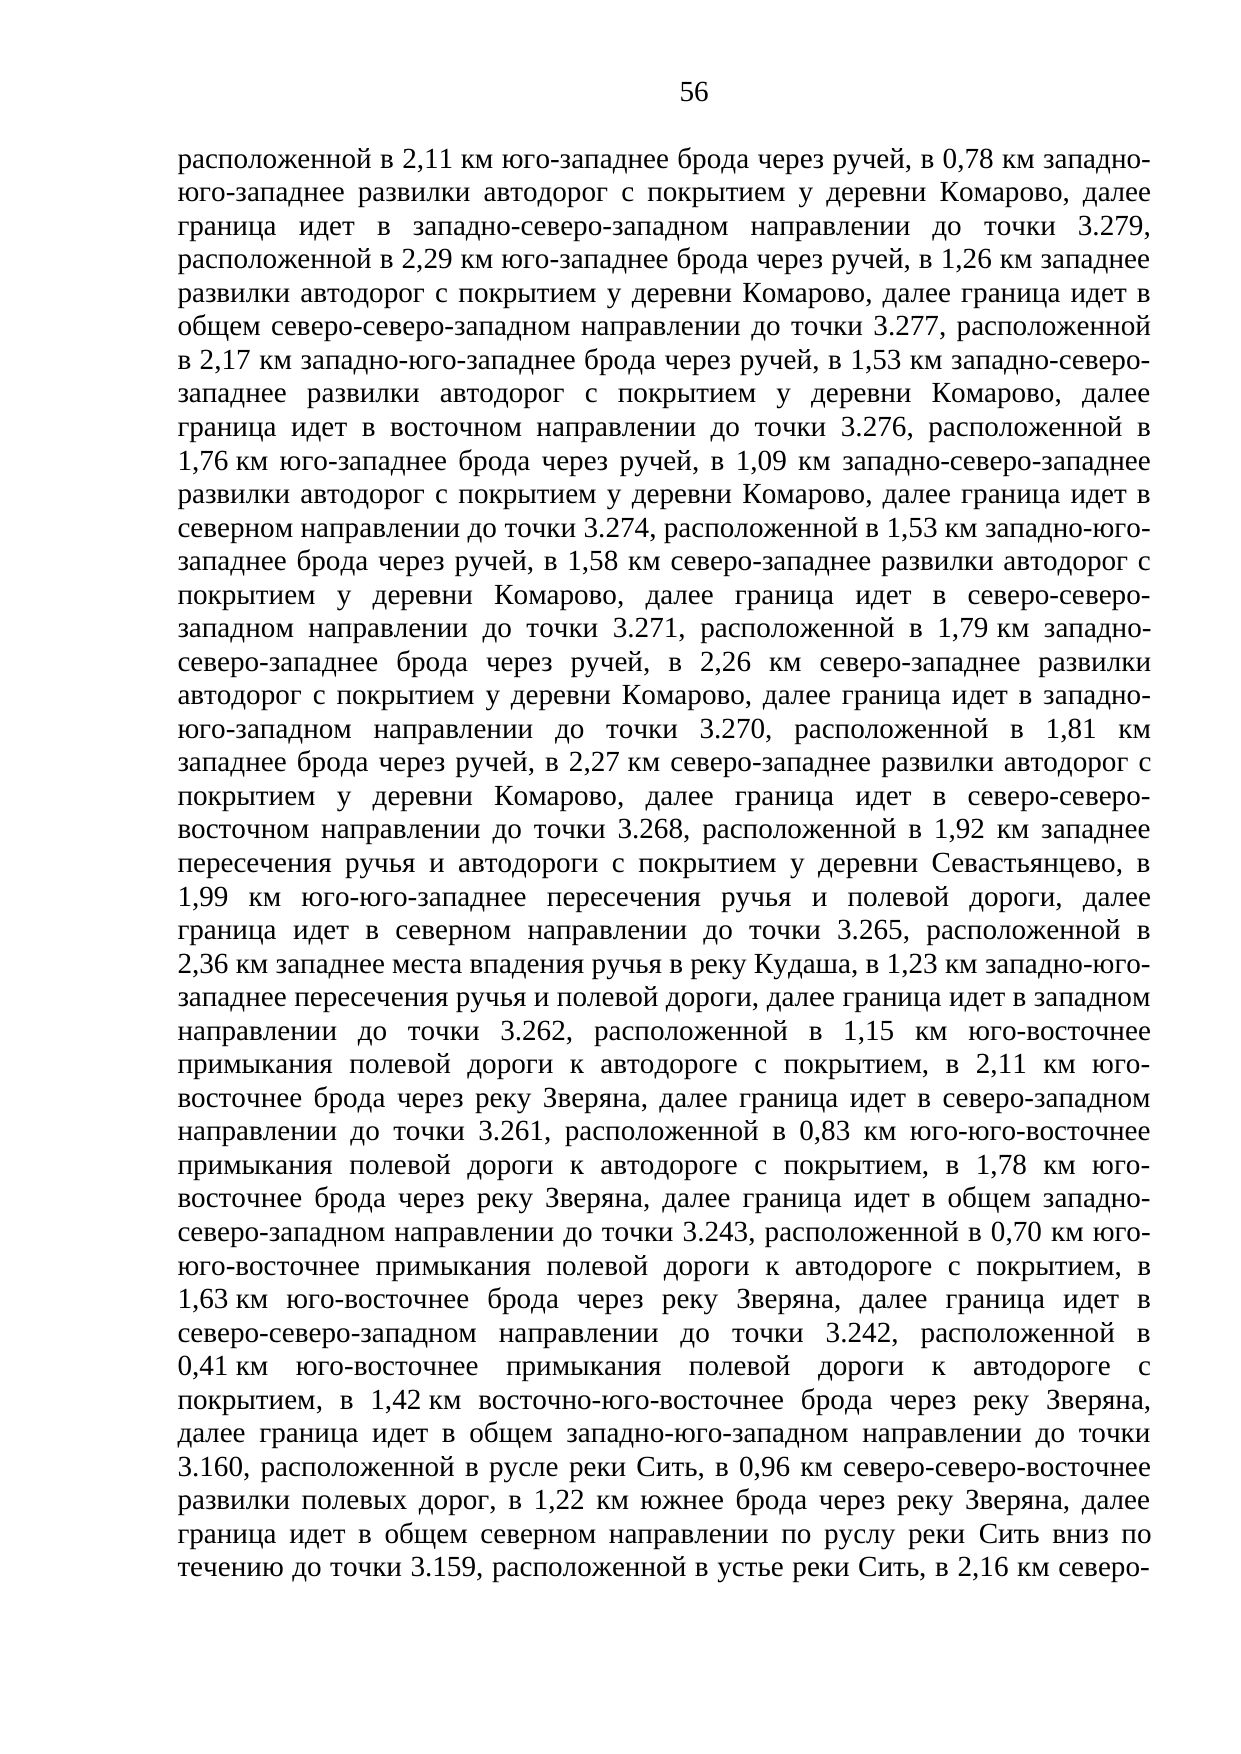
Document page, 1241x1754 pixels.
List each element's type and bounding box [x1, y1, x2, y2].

text [177, 141, 1152, 1583]
